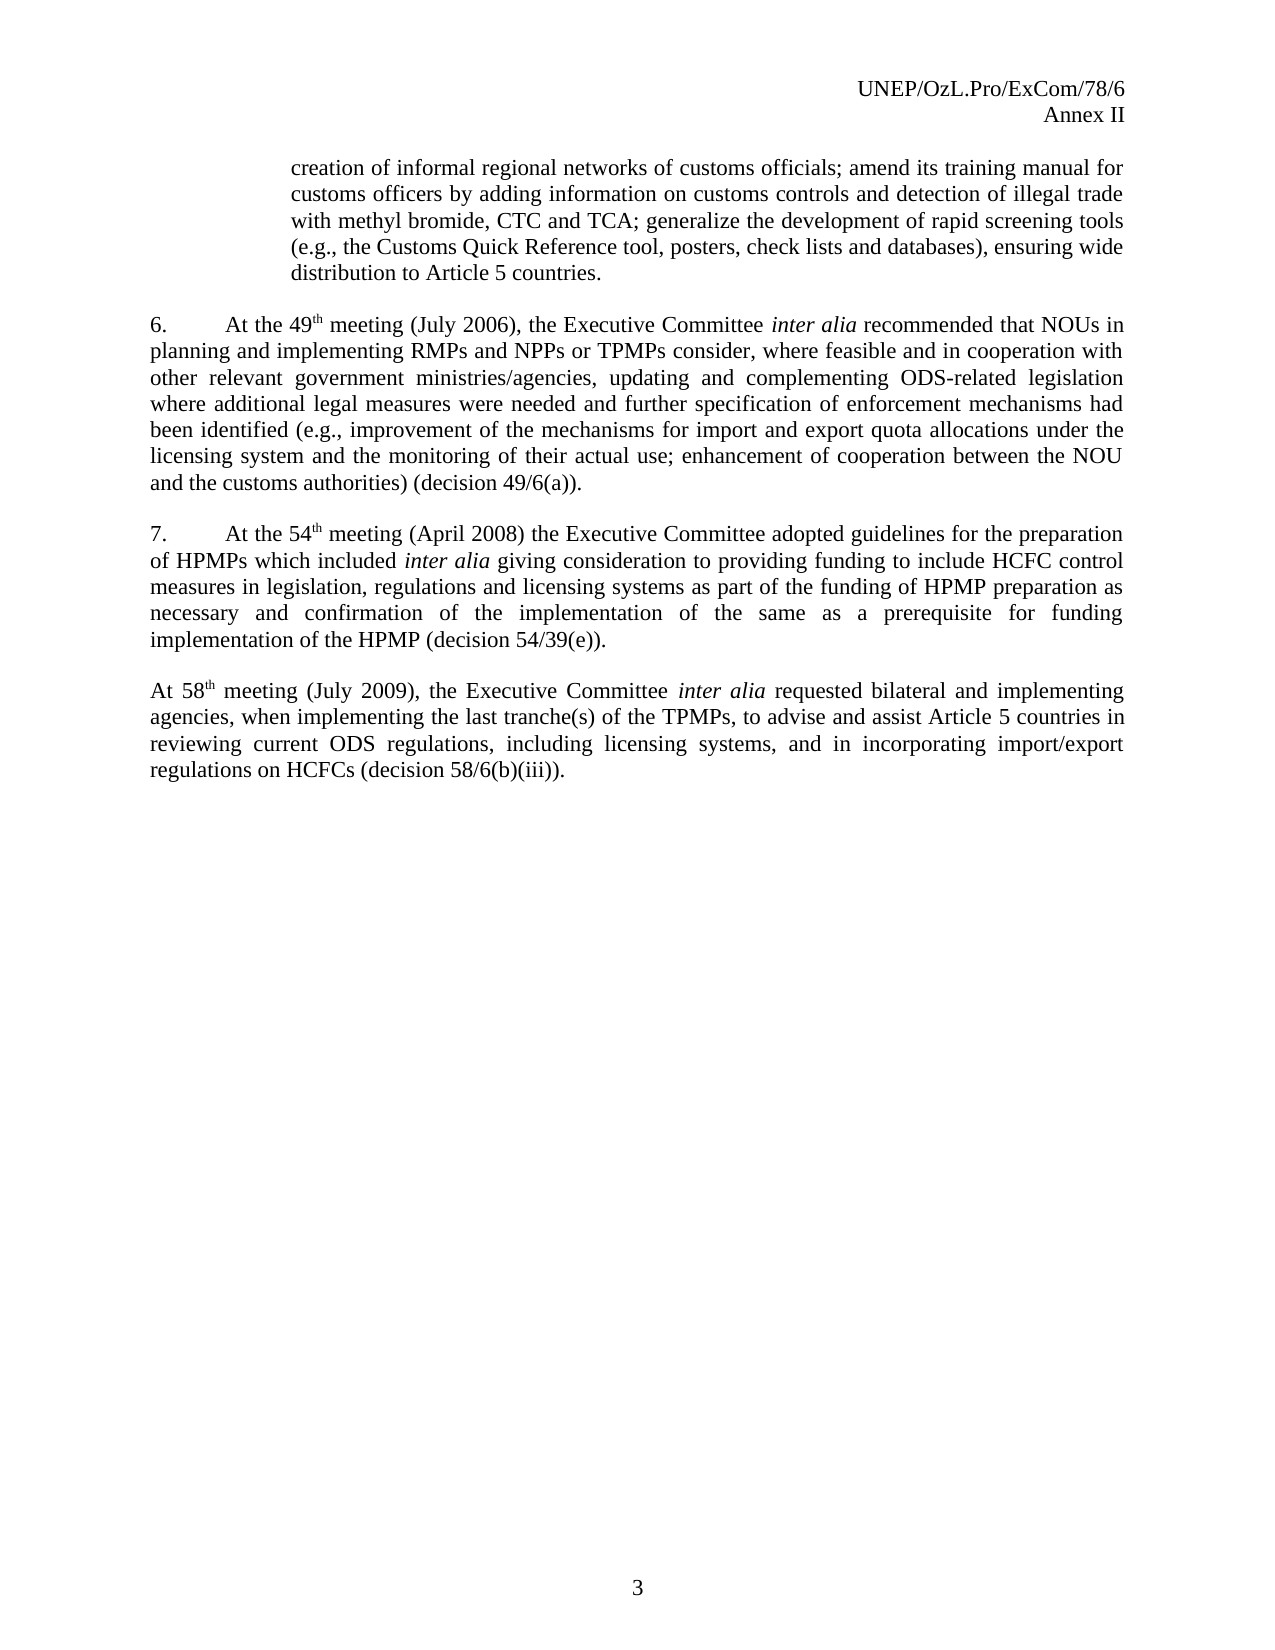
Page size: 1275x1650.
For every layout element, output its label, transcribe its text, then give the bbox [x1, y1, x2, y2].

subtitle At the 54th meeting (April 2008) the Executive Committee adopted guidelines for the preparation of HPMPs which included inter alia giving consideration to providing funding to include HCFC control measures in legislation, regulations and licensing systems as part of the funding of HPMP preparation as necessary and confirmation of the implementation of the same as a prerequisite for funding implementation of the HPMP (decision 54/39(e)). [150, 520, 1125, 652]
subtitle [216, 154, 1125, 286]
subtitle At the 49th meeting (July 2006), the Executive Committee inter alia recommended that NOUs in planning and implementing RMPs and NPPs or TPMPs consider, where feasible and in cooperation with other relevant government ministries/agencies, updating and complementing ODS-related legislation where additional legal measures were needed and further specification of enforcement mechanisms had been identified (e.g., improvement of the mechanisms for import and export quota allocations under the licensing system and the monitoring of their actual use; enhancement of cooperation between the NOU and the customs authorities) (decision 49/6(a)). [150, 311, 1125, 495]
text At 58th meeting (July 2009), the Executive Committee inter alia requested bilateral and implementing agencies, when implementing the last tranche(s) of the TPMPs, to advise and assist Article 5 countries in reviewing current ODS regulations, including licensing systems, and in incorporating import/export regulations on HCFCs (decision 58/6(b)(iii)). [150, 677, 1125, 782]
